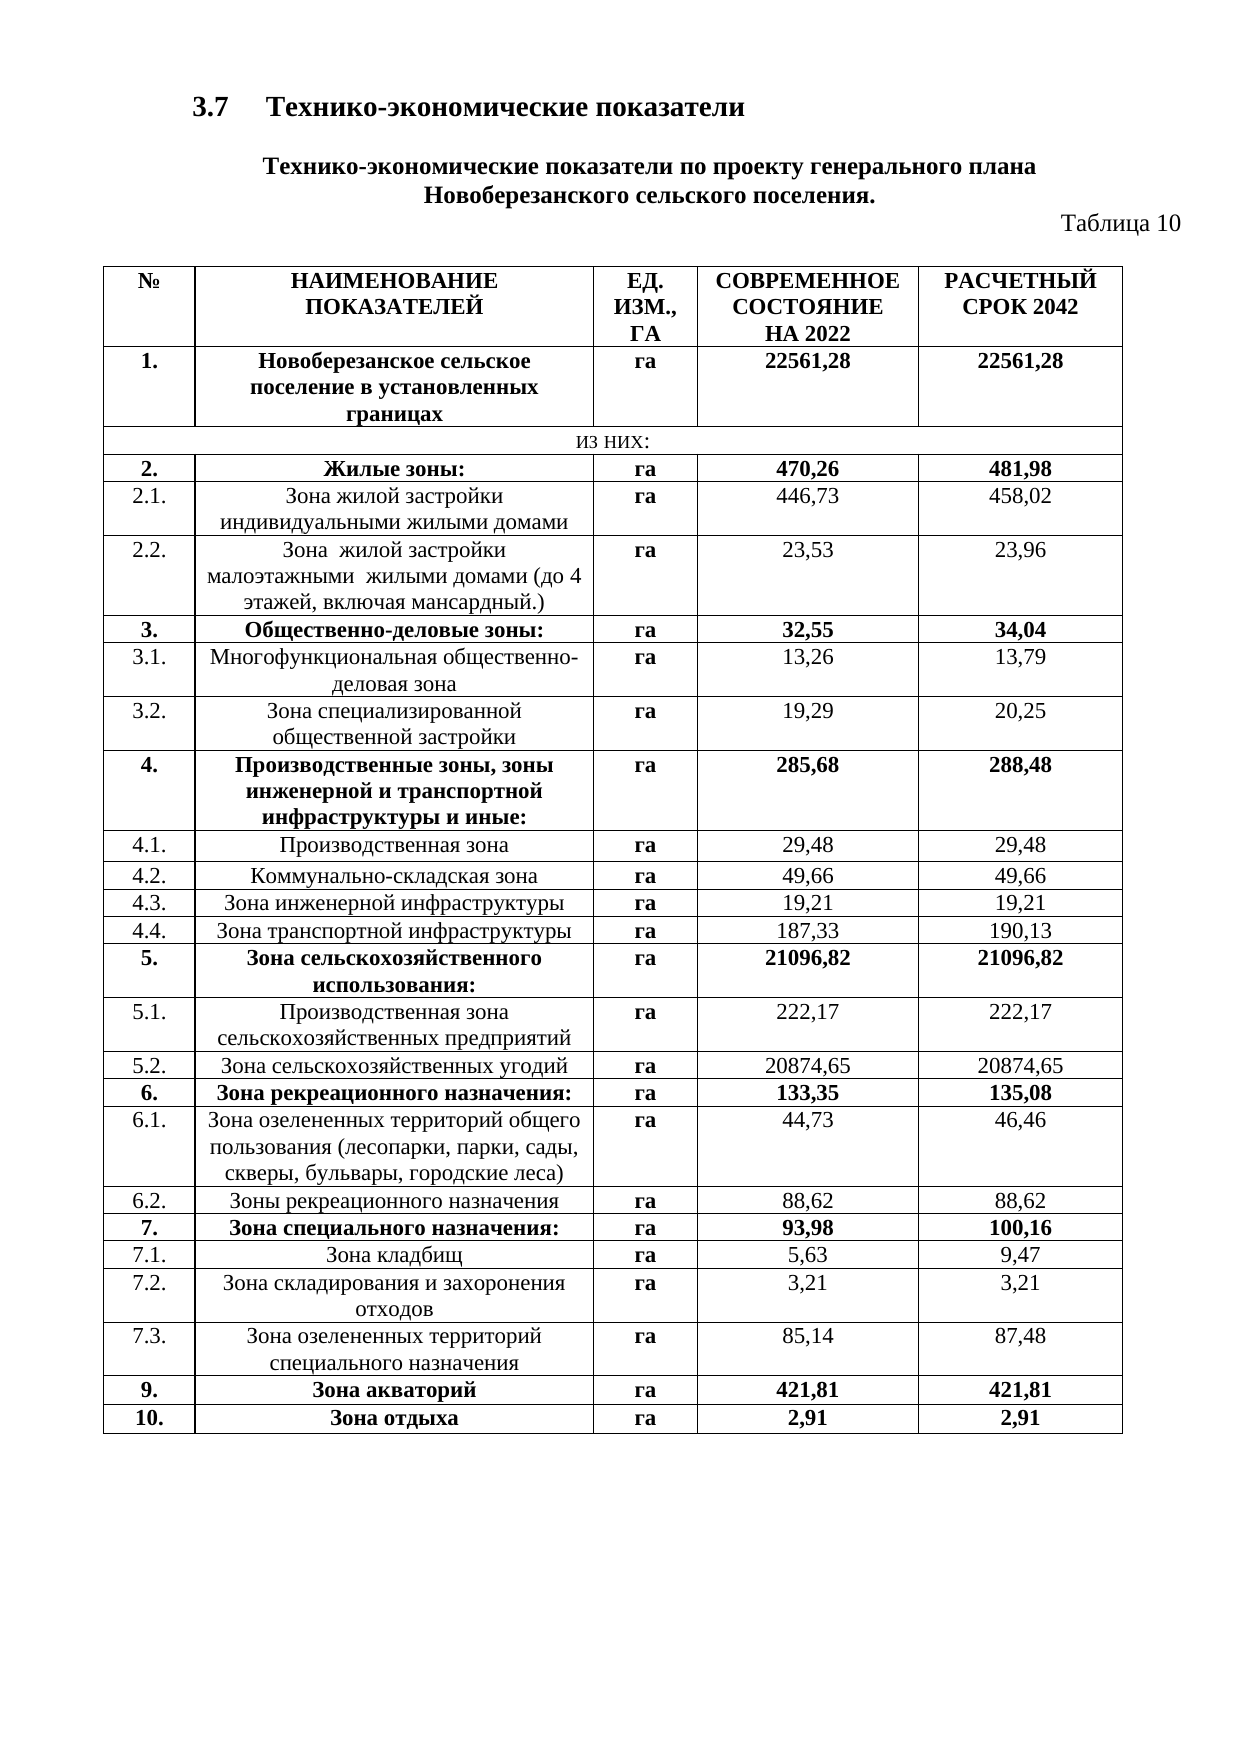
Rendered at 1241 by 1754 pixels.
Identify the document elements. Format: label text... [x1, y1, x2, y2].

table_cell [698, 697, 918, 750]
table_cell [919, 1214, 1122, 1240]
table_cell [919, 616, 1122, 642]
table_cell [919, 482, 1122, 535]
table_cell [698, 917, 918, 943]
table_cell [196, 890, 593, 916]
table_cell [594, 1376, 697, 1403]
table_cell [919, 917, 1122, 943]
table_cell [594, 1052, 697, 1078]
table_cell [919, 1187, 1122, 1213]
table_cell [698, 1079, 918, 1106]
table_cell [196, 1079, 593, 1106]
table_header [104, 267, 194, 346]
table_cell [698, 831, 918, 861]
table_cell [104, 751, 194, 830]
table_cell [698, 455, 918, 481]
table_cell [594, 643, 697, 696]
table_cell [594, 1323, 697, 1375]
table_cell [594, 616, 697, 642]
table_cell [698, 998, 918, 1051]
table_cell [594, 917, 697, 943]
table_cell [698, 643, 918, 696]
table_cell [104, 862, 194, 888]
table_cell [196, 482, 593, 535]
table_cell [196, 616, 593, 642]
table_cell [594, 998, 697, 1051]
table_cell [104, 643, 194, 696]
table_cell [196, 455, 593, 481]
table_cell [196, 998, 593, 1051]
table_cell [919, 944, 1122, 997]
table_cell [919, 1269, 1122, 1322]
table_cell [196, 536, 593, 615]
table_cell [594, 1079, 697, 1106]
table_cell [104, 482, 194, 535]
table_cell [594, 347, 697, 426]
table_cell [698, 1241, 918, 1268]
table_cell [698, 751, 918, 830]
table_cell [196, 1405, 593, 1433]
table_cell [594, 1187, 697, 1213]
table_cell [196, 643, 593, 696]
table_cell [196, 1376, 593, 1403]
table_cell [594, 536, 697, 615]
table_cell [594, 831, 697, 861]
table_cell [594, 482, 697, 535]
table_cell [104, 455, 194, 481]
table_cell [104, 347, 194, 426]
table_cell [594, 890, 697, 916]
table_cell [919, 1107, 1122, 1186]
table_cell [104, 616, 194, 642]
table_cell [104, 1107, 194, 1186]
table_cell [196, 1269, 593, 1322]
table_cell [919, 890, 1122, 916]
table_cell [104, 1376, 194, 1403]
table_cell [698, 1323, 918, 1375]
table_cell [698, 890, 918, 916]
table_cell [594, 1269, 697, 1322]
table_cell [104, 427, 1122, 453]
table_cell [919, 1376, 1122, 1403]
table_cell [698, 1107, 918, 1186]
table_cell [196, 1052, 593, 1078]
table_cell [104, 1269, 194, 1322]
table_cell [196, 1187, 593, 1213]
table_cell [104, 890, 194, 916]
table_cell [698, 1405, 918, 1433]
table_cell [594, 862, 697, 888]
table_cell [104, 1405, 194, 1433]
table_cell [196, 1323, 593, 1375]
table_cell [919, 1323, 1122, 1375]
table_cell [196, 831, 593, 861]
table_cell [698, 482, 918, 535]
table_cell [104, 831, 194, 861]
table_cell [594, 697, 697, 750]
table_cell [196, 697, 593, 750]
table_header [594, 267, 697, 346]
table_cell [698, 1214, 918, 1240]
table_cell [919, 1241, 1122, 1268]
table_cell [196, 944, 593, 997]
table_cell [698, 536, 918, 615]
text Таблица 10 [118, 208, 1181, 237]
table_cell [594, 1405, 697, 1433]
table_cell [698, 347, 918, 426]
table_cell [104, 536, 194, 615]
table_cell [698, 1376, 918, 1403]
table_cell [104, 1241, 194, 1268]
text Технико-экономические показатели по проекту генерального плана [118, 151, 1181, 180]
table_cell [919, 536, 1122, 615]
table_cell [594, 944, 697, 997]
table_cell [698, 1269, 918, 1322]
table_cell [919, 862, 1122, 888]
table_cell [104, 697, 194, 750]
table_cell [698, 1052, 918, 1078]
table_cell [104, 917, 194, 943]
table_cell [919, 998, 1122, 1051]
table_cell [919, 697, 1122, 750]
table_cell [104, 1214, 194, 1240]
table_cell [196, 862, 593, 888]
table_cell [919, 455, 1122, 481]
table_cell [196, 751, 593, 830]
text Новоберезанского сельского поселения. [118, 180, 1181, 208]
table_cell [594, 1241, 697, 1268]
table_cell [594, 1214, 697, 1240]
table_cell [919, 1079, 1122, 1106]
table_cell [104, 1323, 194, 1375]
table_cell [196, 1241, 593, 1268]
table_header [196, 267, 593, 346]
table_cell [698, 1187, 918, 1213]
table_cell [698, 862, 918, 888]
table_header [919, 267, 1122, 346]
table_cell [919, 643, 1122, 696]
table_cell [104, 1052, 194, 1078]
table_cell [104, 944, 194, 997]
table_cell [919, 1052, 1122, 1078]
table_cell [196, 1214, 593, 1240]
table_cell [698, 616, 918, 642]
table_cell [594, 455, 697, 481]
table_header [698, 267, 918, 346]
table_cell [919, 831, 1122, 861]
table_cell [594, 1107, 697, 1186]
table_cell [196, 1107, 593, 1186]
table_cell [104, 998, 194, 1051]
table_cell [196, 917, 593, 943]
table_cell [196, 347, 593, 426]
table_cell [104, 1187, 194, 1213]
subtitle Технико-экономические показатели [118, 89, 1181, 122]
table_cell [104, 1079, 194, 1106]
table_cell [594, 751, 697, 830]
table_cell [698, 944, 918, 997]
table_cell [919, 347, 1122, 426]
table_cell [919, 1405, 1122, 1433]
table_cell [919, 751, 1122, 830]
